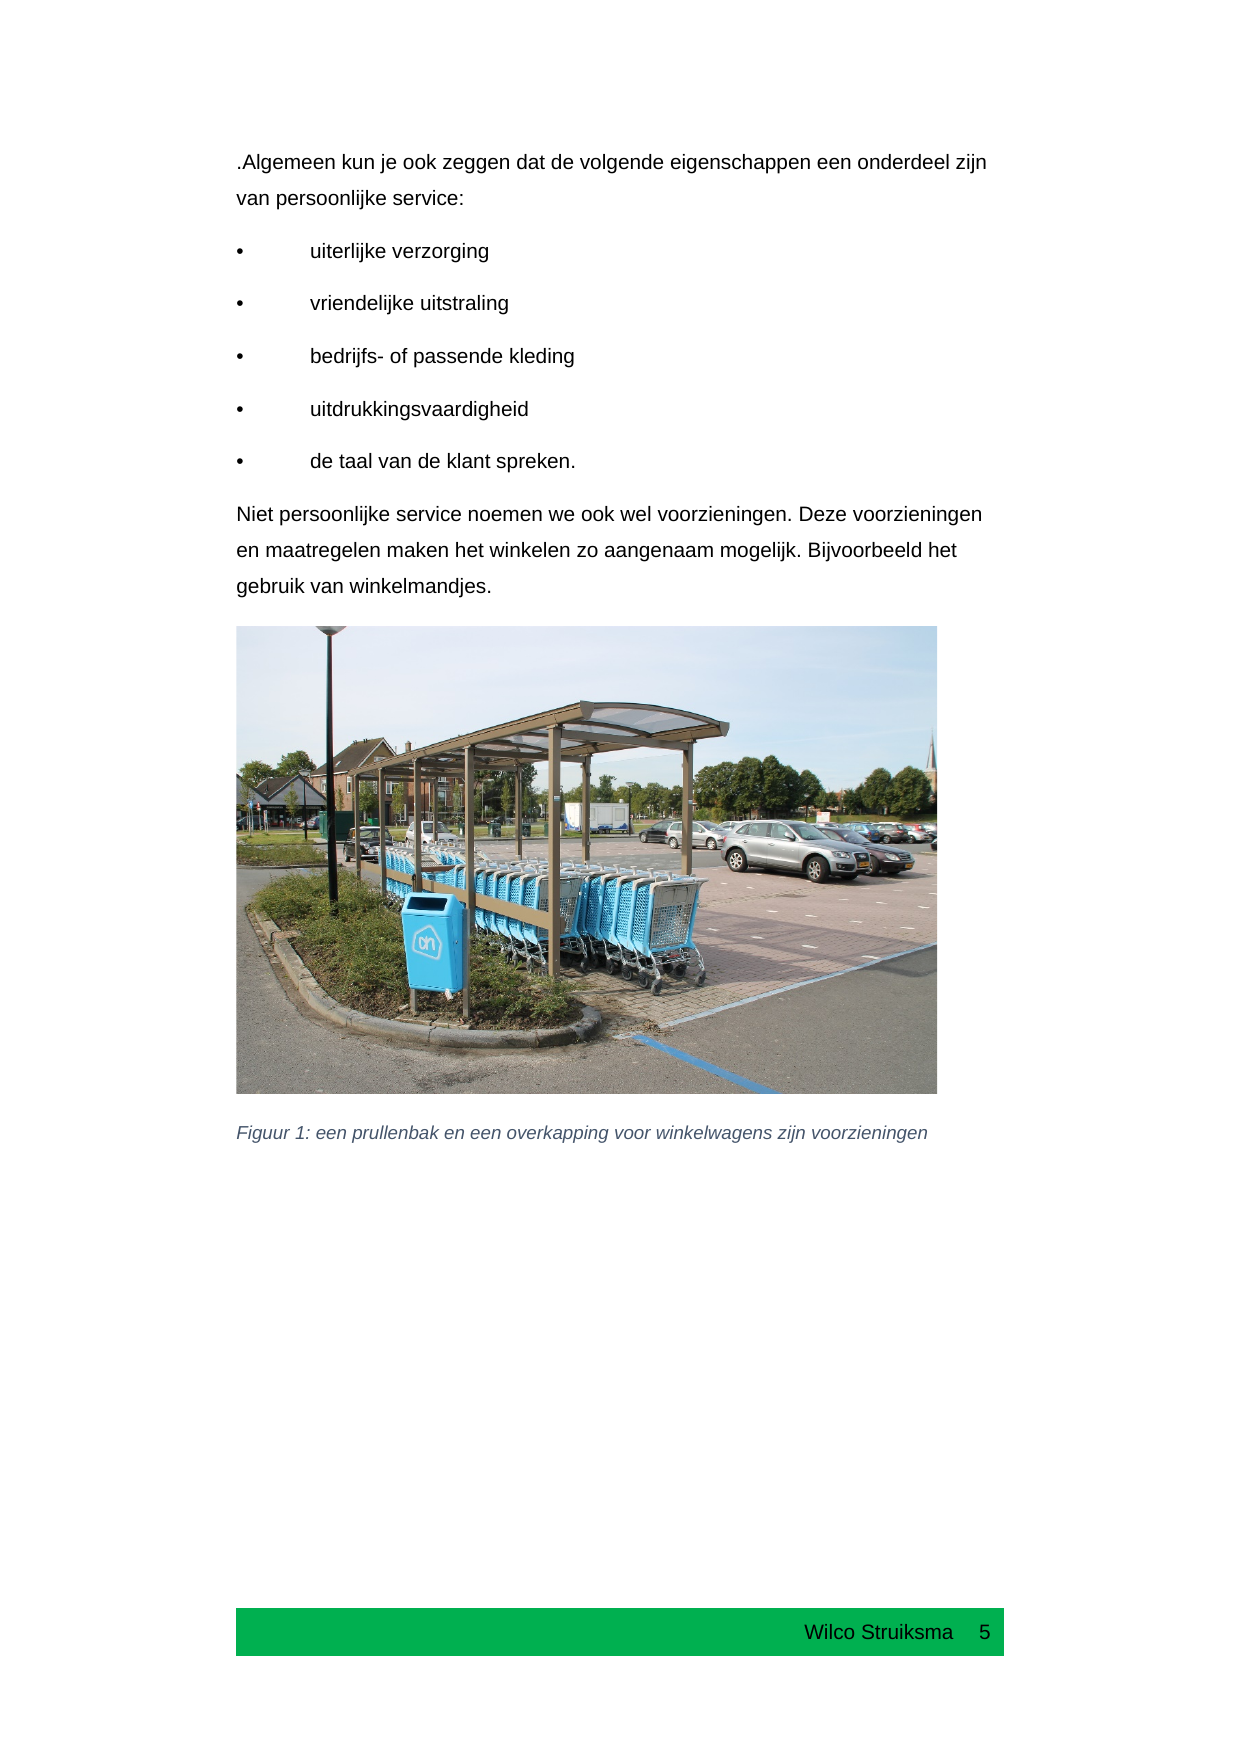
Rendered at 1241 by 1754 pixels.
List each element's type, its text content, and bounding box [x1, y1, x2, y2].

text • uiterlijke verzorging [236, 238, 1004, 262]
text • de taal van de klant spreken. [236, 449, 1004, 473]
text .Algemeen kun je ook zeggen dat de volgende eigenschappen een onderdeel zijn van persoonlijke service: [236, 150, 1004, 210]
picture [236, 626, 938, 1094]
text • uitdrukkingsvaardigheid [236, 396, 1004, 420]
text • vriendelijke uitstraling [236, 291, 1004, 315]
text Niet persoonlijke service noemen we ook wel voorzieningen. Deze voorzieningen en maatregelen maken het winkelen zo aangenaam mogelijk. Bijvoorbeeld het gebruik van winkelmandjes. [236, 502, 1004, 597]
text Figuur 1: een prullenbak en een overkapping voor winkelwagens zijn voorzieningen [236, 1122, 1004, 1143]
text • bedrijfs- of passende kleding [236, 344, 1004, 368]
